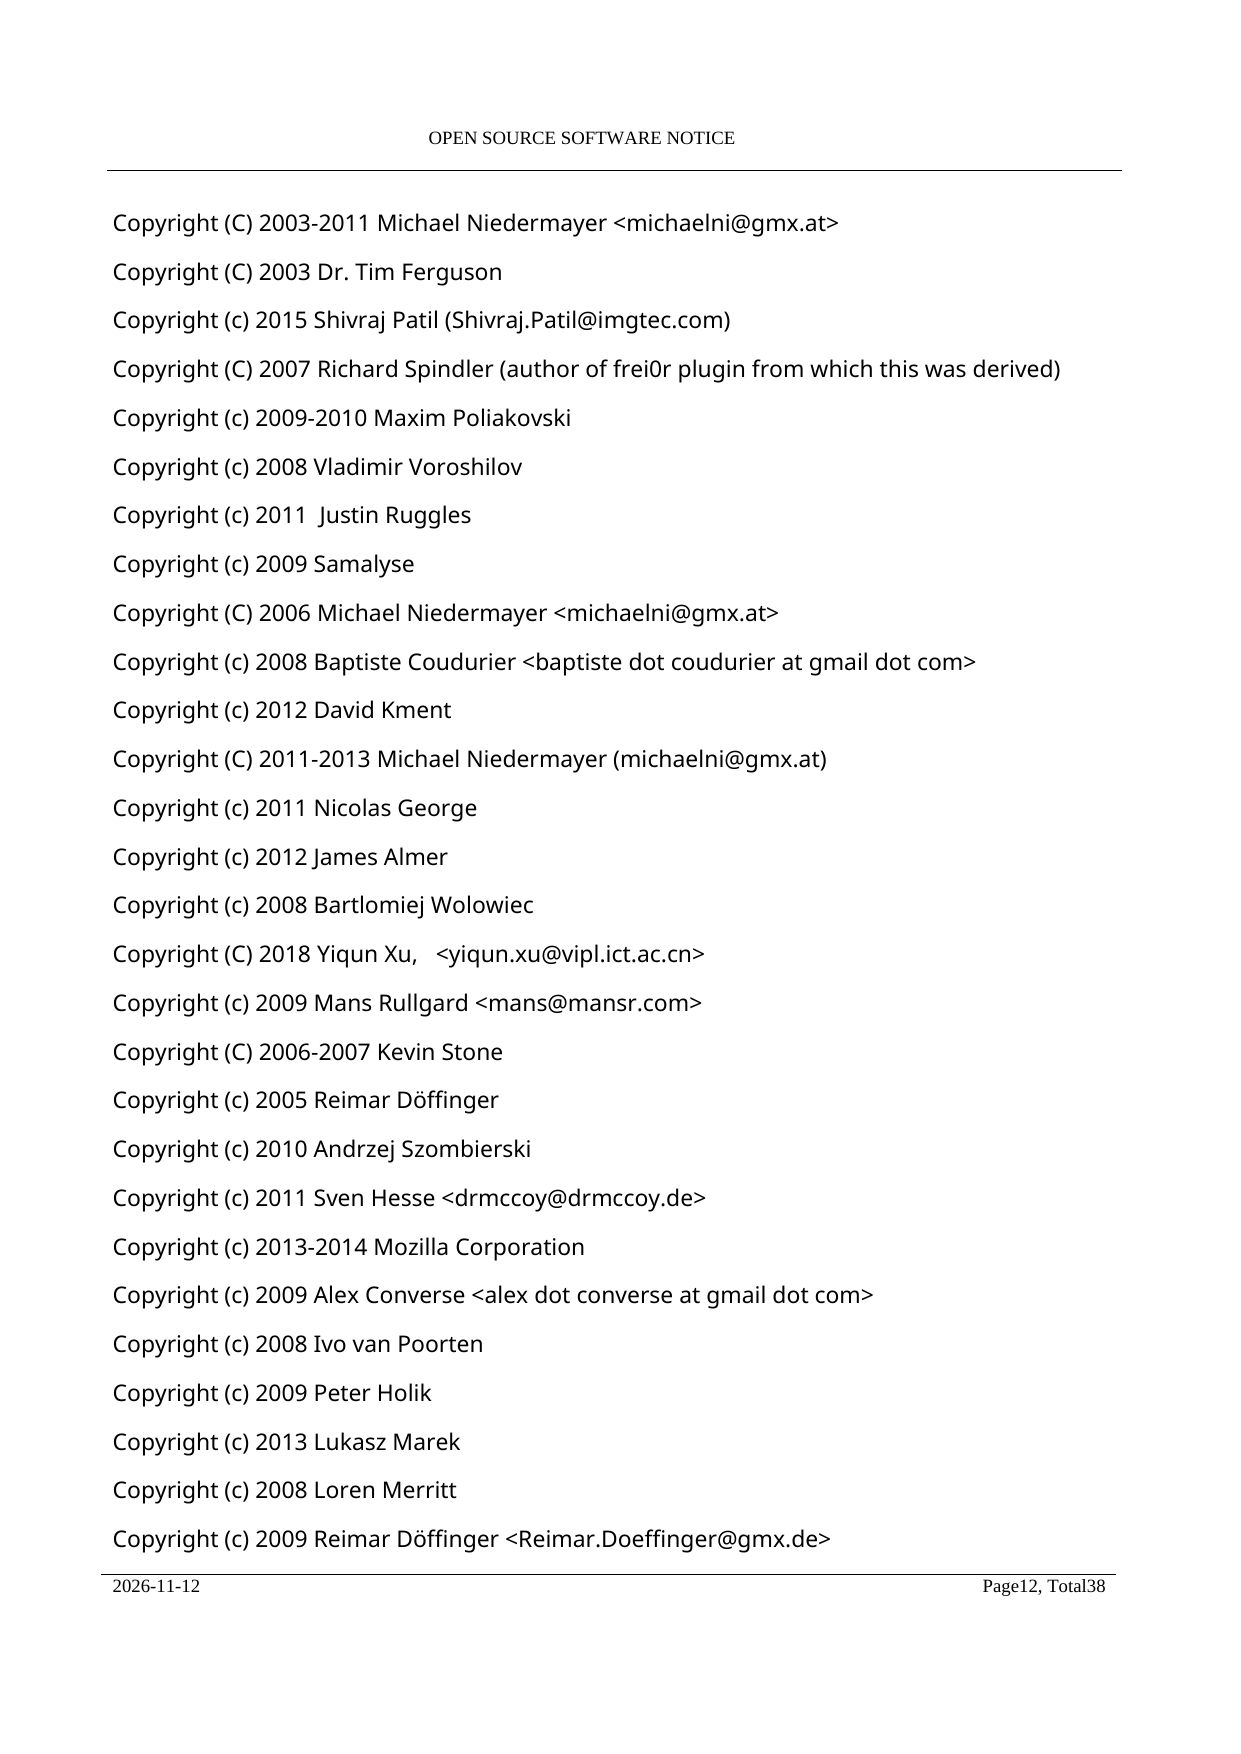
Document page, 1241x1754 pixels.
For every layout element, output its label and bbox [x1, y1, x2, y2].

text [112, 206, 1128, 1555]
